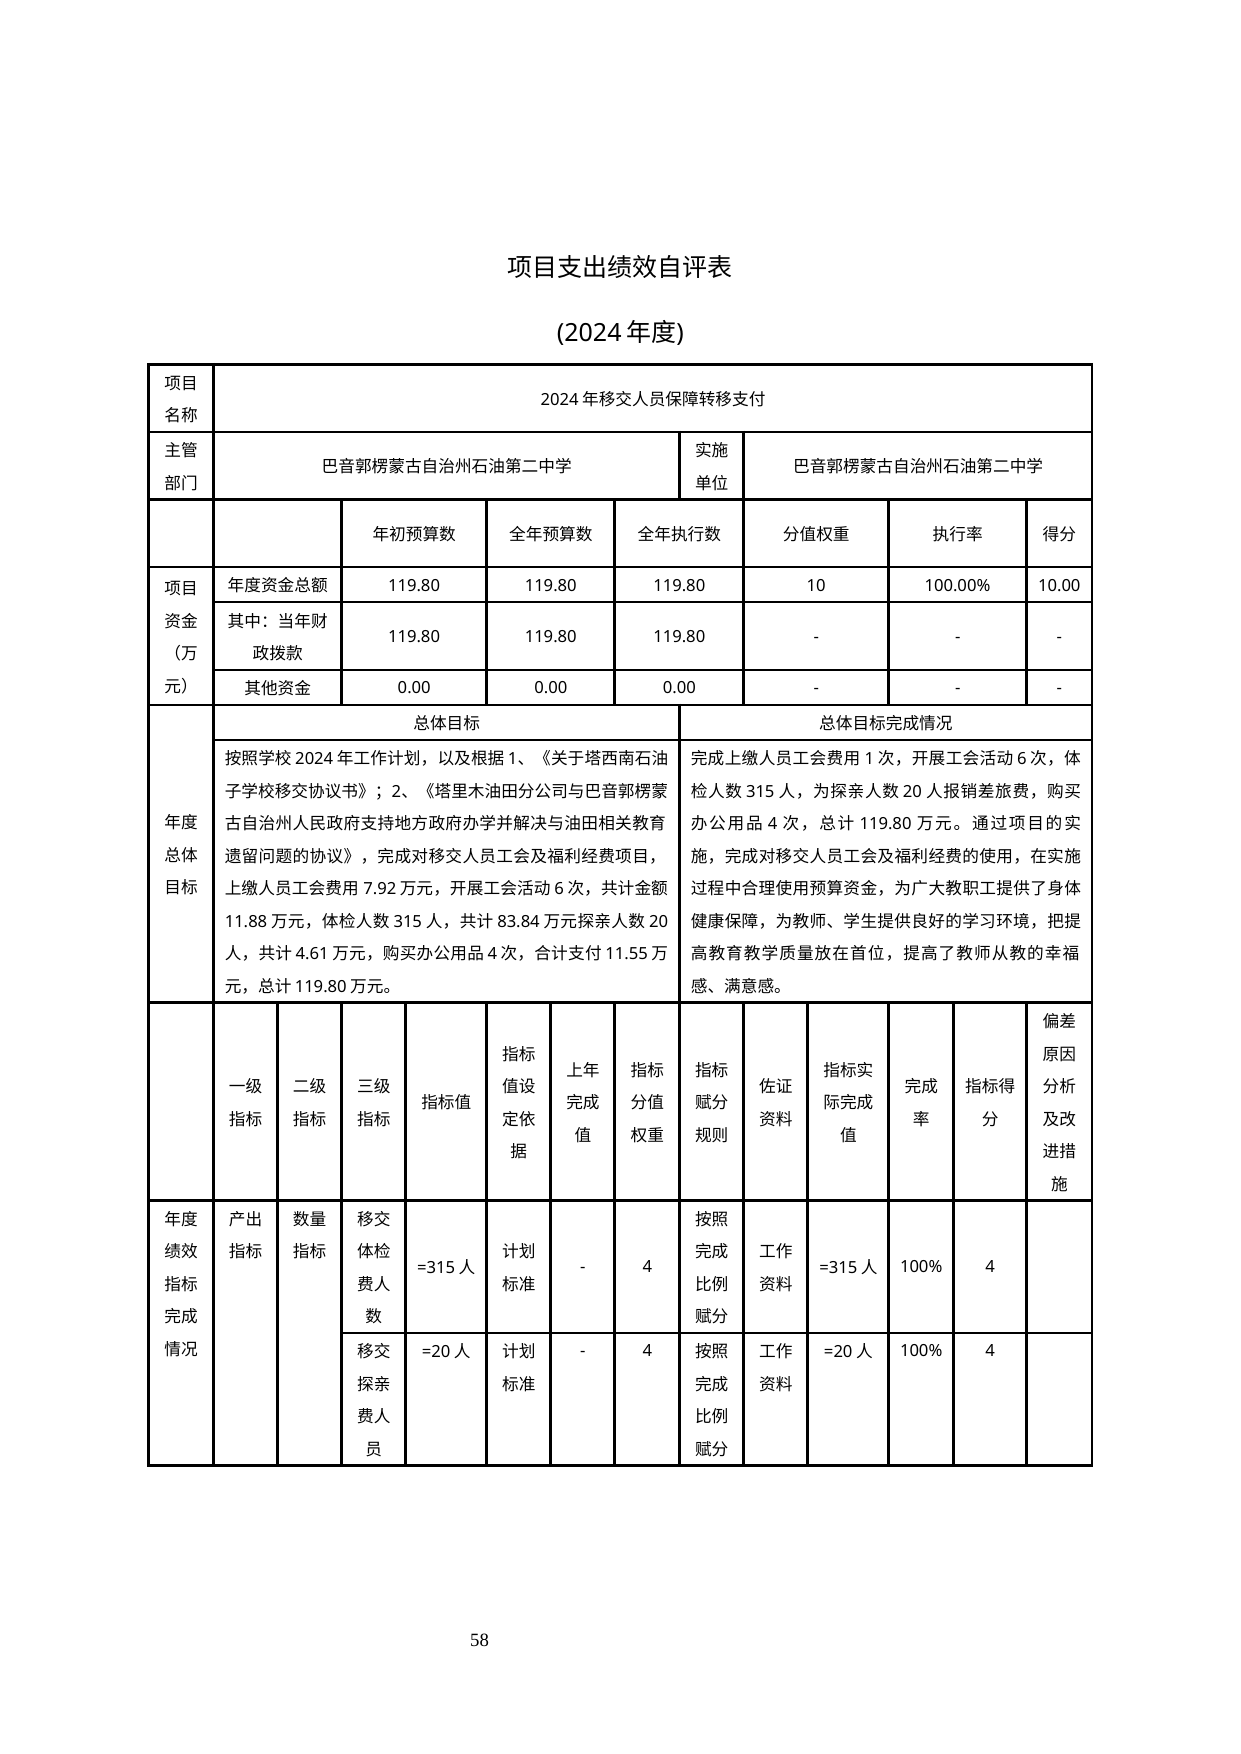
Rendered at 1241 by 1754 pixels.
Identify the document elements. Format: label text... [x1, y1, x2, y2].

table_cell 年度绩效指标完成情况 [150, 1202, 212, 1464]
table_cell - [745, 671, 887, 703]
table_cell 三级指标 [343, 1004, 404, 1199]
table_cell - [745, 603, 887, 668]
table_cell [1028, 1334, 1091, 1464]
table_cell 指标得分 [955, 1004, 1025, 1199]
table_cell [215, 501, 340, 566]
table_cell 实施单位 [681, 433, 742, 498]
table_cell 0.00 [343, 671, 485, 703]
table_cell 按照完成比例赋分 [681, 1202, 742, 1331]
table_cell 巴音郭楞蒙古自治州石油第二中学 [215, 433, 678, 498]
table_cell 分值权重 [745, 501, 887, 566]
table_cell 指标分值权重 [616, 1004, 678, 1199]
table_cell 119.80 [616, 568, 742, 601]
table_cell 0.00 [616, 671, 742, 703]
table_cell 2024年移交人员保障转移支付 [215, 366, 1091, 431]
table_cell 100.00% [890, 568, 1025, 601]
table_cell 总体目标 [215, 706, 678, 739]
table_cell 4 [955, 1202, 1025, 1331]
table_cell 产出指标 [215, 1202, 276, 1464]
table_cell 其他资金 [215, 671, 340, 703]
table_cell [1028, 1202, 1091, 1331]
table_cell 年初预算数 [343, 501, 485, 566]
table_cell 上年完成值 [552, 1004, 613, 1199]
table_cell 0.00 [488, 671, 613, 703]
table_cell 119.80 [488, 603, 613, 668]
table_cell 指标值 [407, 1004, 485, 1199]
table_cell 计划标准 [488, 1202, 549, 1331]
table_cell =20人 [407, 1334, 485, 1464]
table_cell 完成上缴人员工会费用 1次，开展工会活动6次，体检人数315人，为探亲人数20人报销差旅费，购买办公用品4次，总计119.80万元。通过项目的实施，完成对移交人员工会及福利经费的使用，在实施过程中合理使用预算资金，为广大教职工提供了身体健康保障，为教师、学生提供良好的学习环境，把提高教育教学质量放在首位，提高了教师从教的幸福感、满意感。 [681, 741, 1091, 1001]
table_cell =315人 [809, 1202, 887, 1331]
table_cell 4 [616, 1202, 678, 1331]
table_cell - [1028, 671, 1091, 703]
table_cell [150, 1004, 212, 1199]
table_cell 全年预算数 [488, 501, 613, 566]
table_cell 移交体检费人数 [343, 1202, 404, 1331]
table_cell 10 [745, 568, 887, 601]
table_cell 计划标准 [488, 1334, 549, 1464]
table_cell 指标实际完成值 [809, 1004, 887, 1199]
table_cell 119.80 [343, 603, 485, 668]
table_cell 主管部门 [150, 433, 212, 498]
table_cell 指标值设定依据 [488, 1004, 549, 1199]
table_cell 119.80 [343, 568, 485, 601]
table_cell 数量指标 [279, 1202, 340, 1464]
table_cell - [552, 1202, 613, 1331]
table_cell 4 [955, 1334, 1025, 1464]
table_cell 工作资料 [745, 1334, 806, 1464]
table_cell - [890, 603, 1025, 668]
table_cell 10.00 [1028, 568, 1091, 601]
table_cell 119.80 [488, 568, 613, 601]
table_cell 偏差原因分析及改进措施 [1028, 1004, 1091, 1199]
table_cell 100% [890, 1334, 952, 1464]
table_cell 巴音郭楞蒙古自治州石油第二中学 [745, 433, 1091, 498]
table_cell 年度资金总额 [215, 568, 340, 601]
table_cell =315人 [407, 1202, 485, 1331]
table_cell =20人 [809, 1334, 887, 1464]
table_cell 完成率 [890, 1004, 952, 1199]
table_cell [150, 501, 212, 566]
table_header 项目支出绩效自评表 [148, 233, 1092, 298]
table_cell 项目名称 [150, 366, 212, 431]
table_cell 119.80 [616, 603, 742, 668]
table_cell 100% [890, 1202, 952, 1331]
table_cell 总体目标完成情况 [681, 706, 1091, 739]
table_cell 移交探亲费人员 [343, 1334, 404, 1464]
table_cell 一级指标 [215, 1004, 276, 1199]
table_cell (2024年度) [148, 298, 1092, 363]
table_cell - [1028, 603, 1091, 668]
table_cell - [552, 1334, 613, 1464]
table_cell 工作资料 [745, 1202, 806, 1331]
table_cell 项目资金 （万元） [150, 568, 212, 703]
table_cell 4 [616, 1334, 678, 1464]
table_cell 年度总体目标 [150, 706, 212, 1001]
table_cell 按照完成比例赋分 [681, 1334, 742, 1464]
table_cell 全年执行数 [616, 501, 742, 566]
table_cell 按照学校2024年工作计划，以及根据1、《关于塔西南石油子学校移交协议书》；2、《塔里木油田分公司与巴音郭楞蒙古自治州人民政府支持地方政府办学并解决与油田相关教育遗留问题的协议》，完成对移交人员工会及福利经费项目，上缴人员工会费用 7.92万元，开展工会活动6次，共计金额11.88万元，体检人数315人，共计83.84万元探亲人数20人，共计4.61万元，购买办公用品4次，合计支付11.55万元，总计119.80万元。 [215, 741, 678, 1001]
table_cell - [890, 671, 1025, 703]
table_cell 指标赋分规则 [681, 1004, 742, 1199]
table_cell 佐证资料 [745, 1004, 806, 1199]
table_cell 执行率 [890, 501, 1025, 566]
table_cell 二级指标 [279, 1004, 340, 1199]
table_cell 其中：当年财政拨款 [215, 603, 340, 668]
table_cell 得分 [1028, 501, 1091, 566]
